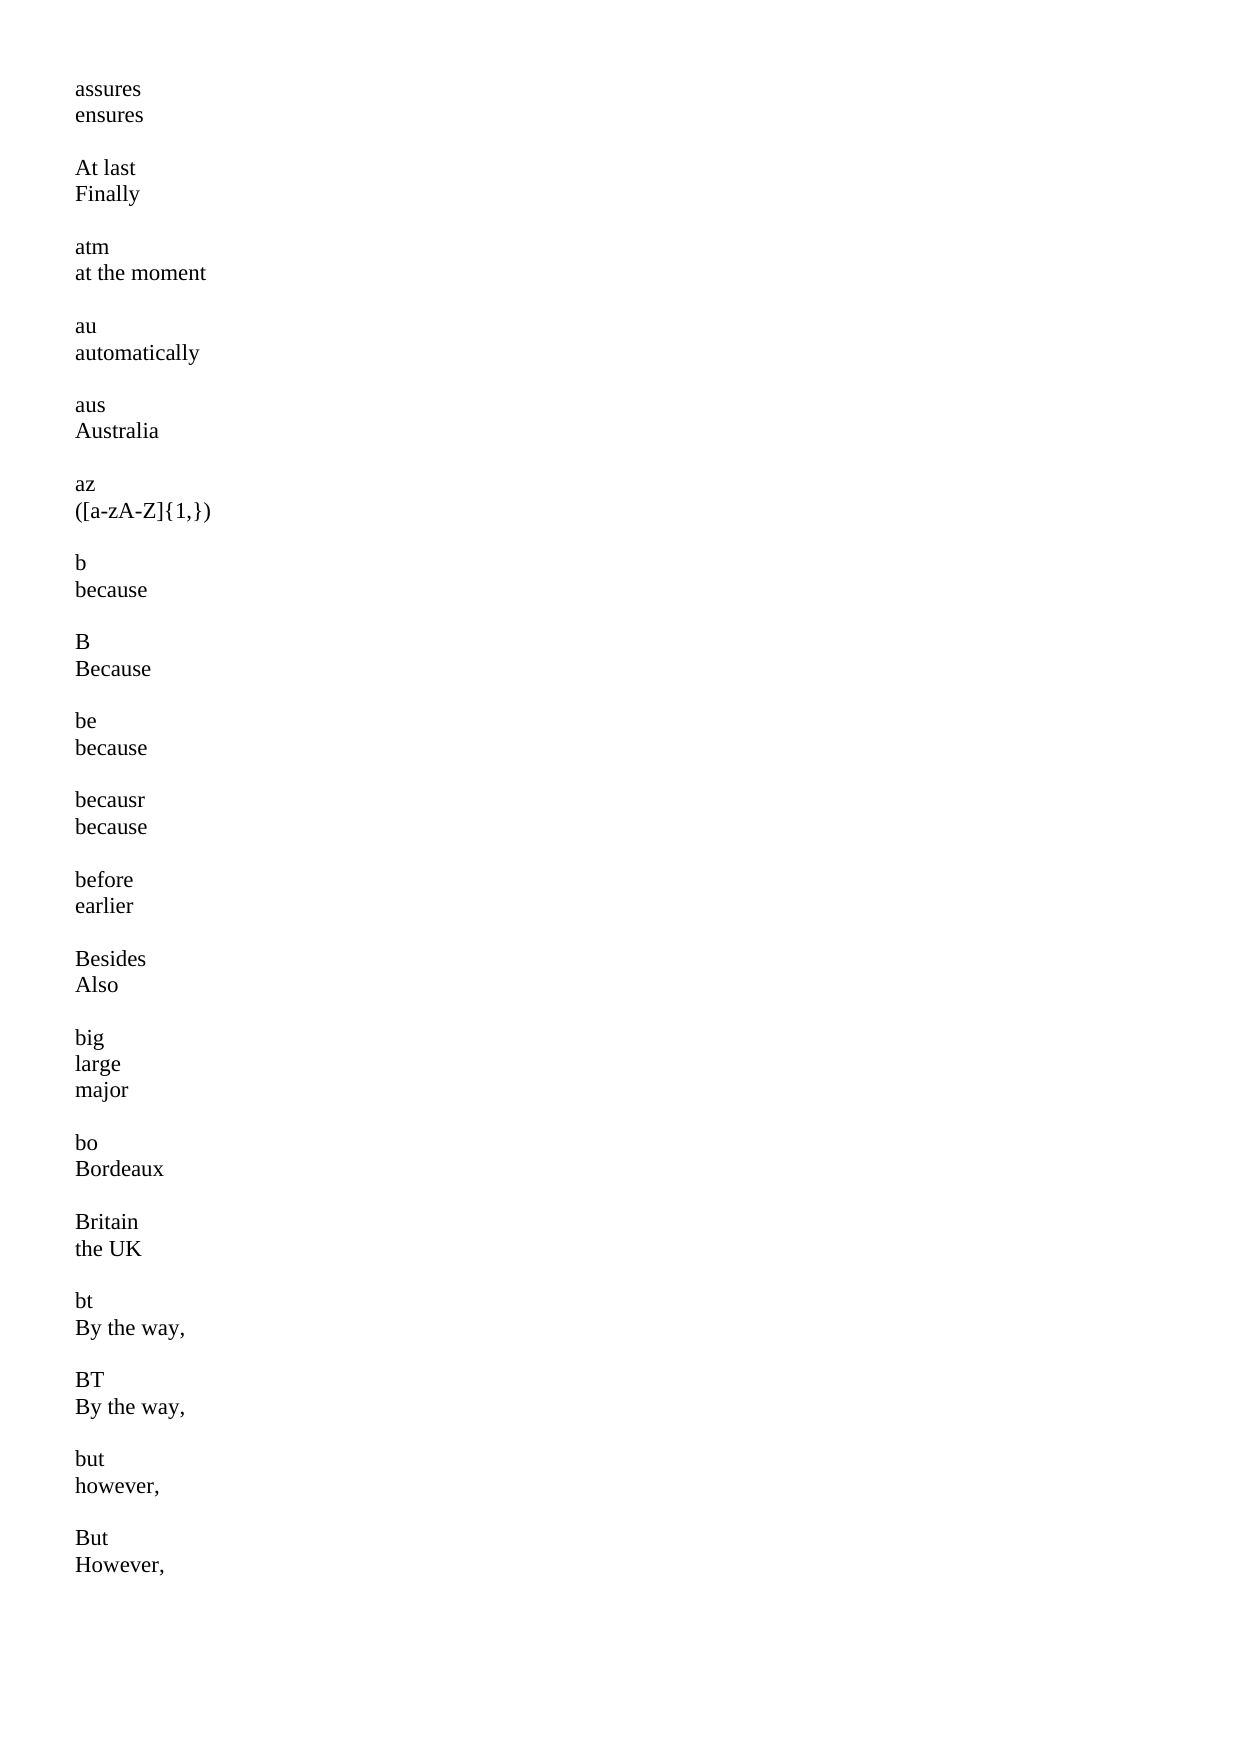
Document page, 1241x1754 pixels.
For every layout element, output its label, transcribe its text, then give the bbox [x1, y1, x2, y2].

text at the moment [75, 259, 1165, 286]
text At last [75, 154, 1165, 180]
text BT [75, 1366, 1165, 1393]
text large [75, 1050, 1165, 1076]
text atm [75, 233, 1165, 259]
text assures [75, 75, 1165, 101]
text However, [75, 1551, 1165, 1577]
text becausr [75, 787, 1165, 813]
text major [75, 1076, 1165, 1103]
text By the way, [75, 1393, 1165, 1419]
text b [75, 549, 1165, 576]
text Finally [75, 180, 1165, 207]
text bt [75, 1287, 1165, 1314]
text the UK [75, 1234, 1165, 1261]
text because [75, 734, 1165, 760]
text But [75, 1524, 1165, 1551]
text Also [75, 971, 1165, 997]
text because [75, 576, 1165, 602]
text however, [75, 1472, 1165, 1498]
text big [75, 1024, 1165, 1050]
text Australia [75, 418, 1165, 444]
text Bordeaux [75, 1156, 1165, 1182]
text az [75, 470, 1165, 497]
text earlier [75, 892, 1165, 918]
text ([a-zA-Z]{1,}) [75, 497, 1165, 523]
text be [75, 707, 1165, 734]
text B [75, 628, 1165, 655]
text Britain [75, 1208, 1165, 1234]
text aus [75, 391, 1165, 418]
text before [75, 866, 1165, 892]
text au [75, 312, 1165, 338]
text Besides [75, 945, 1165, 971]
text automatically [75, 338, 1165, 365]
text Because [75, 655, 1165, 681]
text bo [75, 1129, 1165, 1156]
text because [75, 813, 1165, 839]
text ensures [75, 101, 1165, 128]
text but [75, 1445, 1165, 1472]
text By the way, [75, 1314, 1165, 1340]
